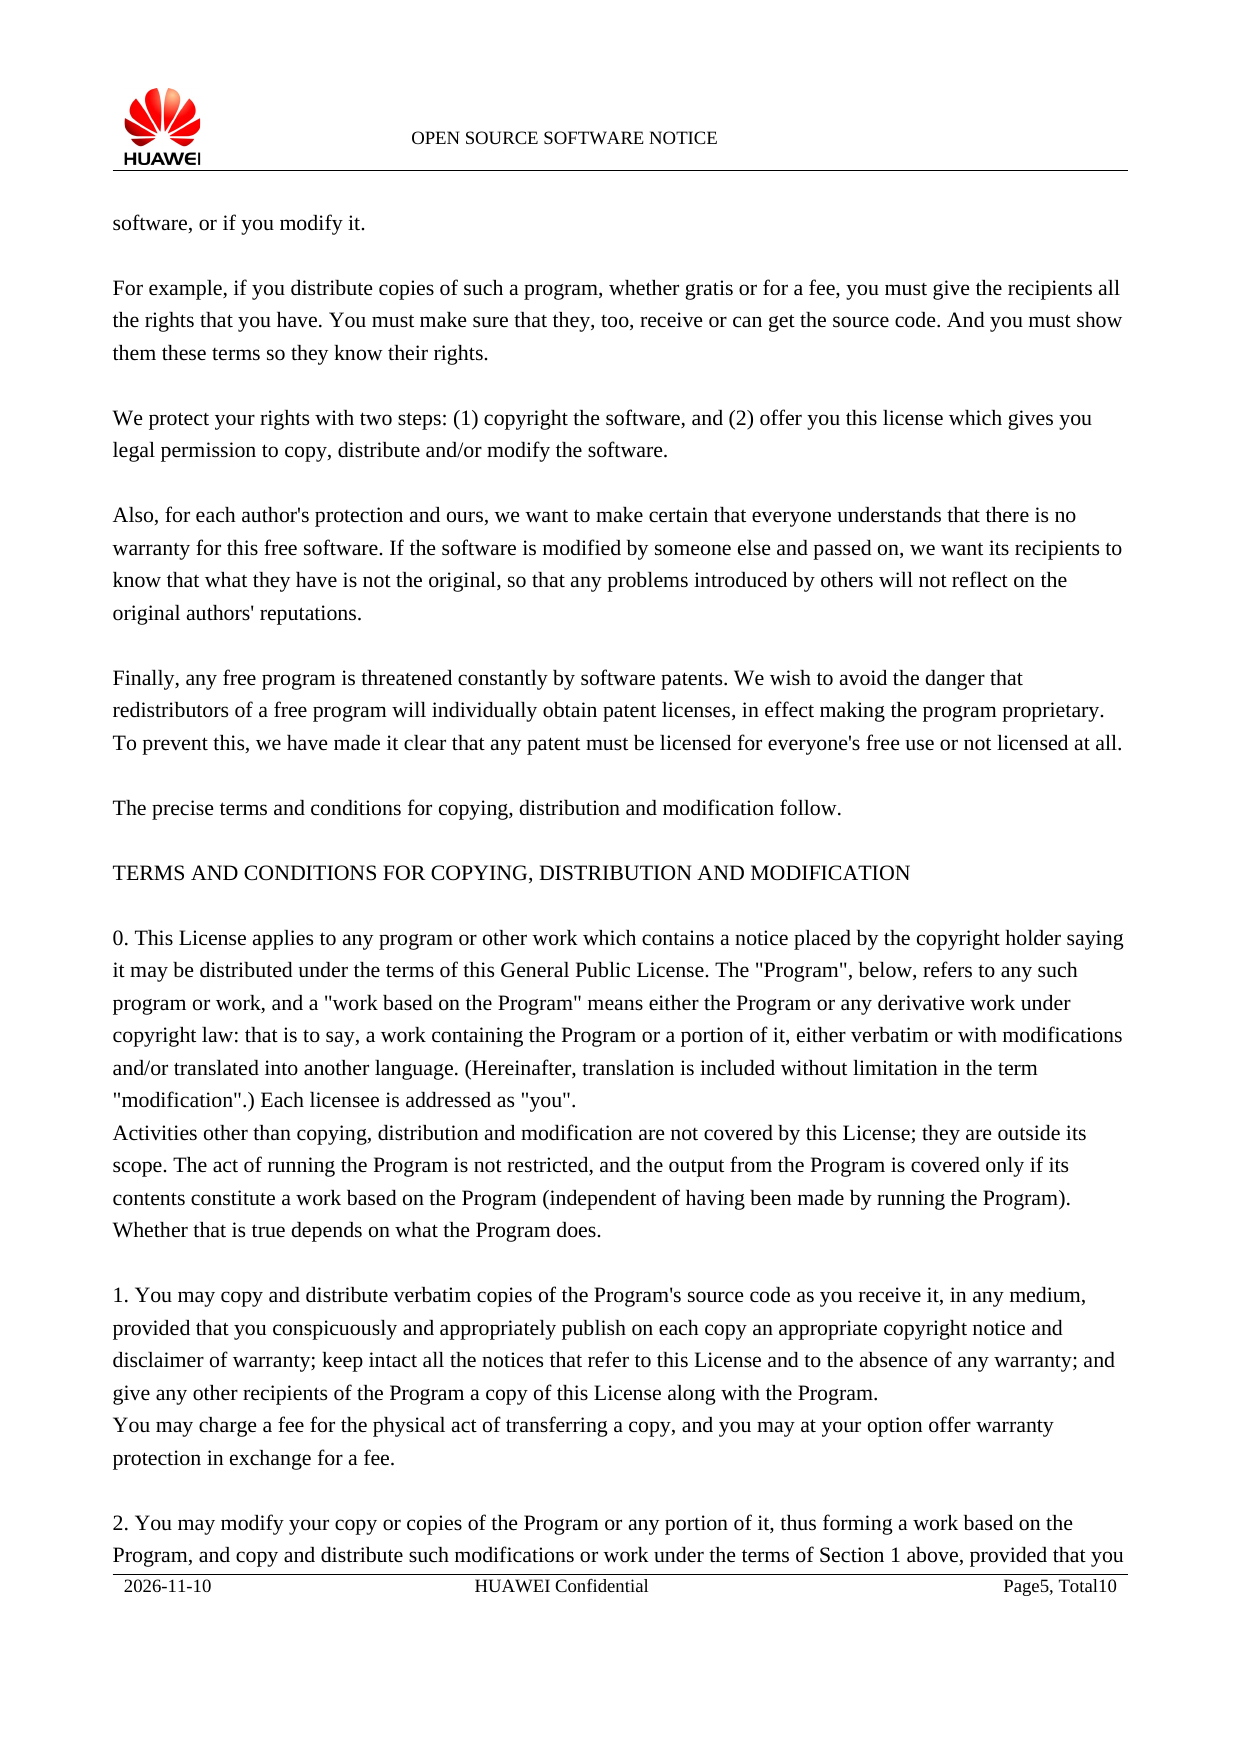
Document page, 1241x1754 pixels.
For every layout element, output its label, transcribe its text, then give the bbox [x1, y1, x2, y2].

picture [124, 88, 201, 165]
